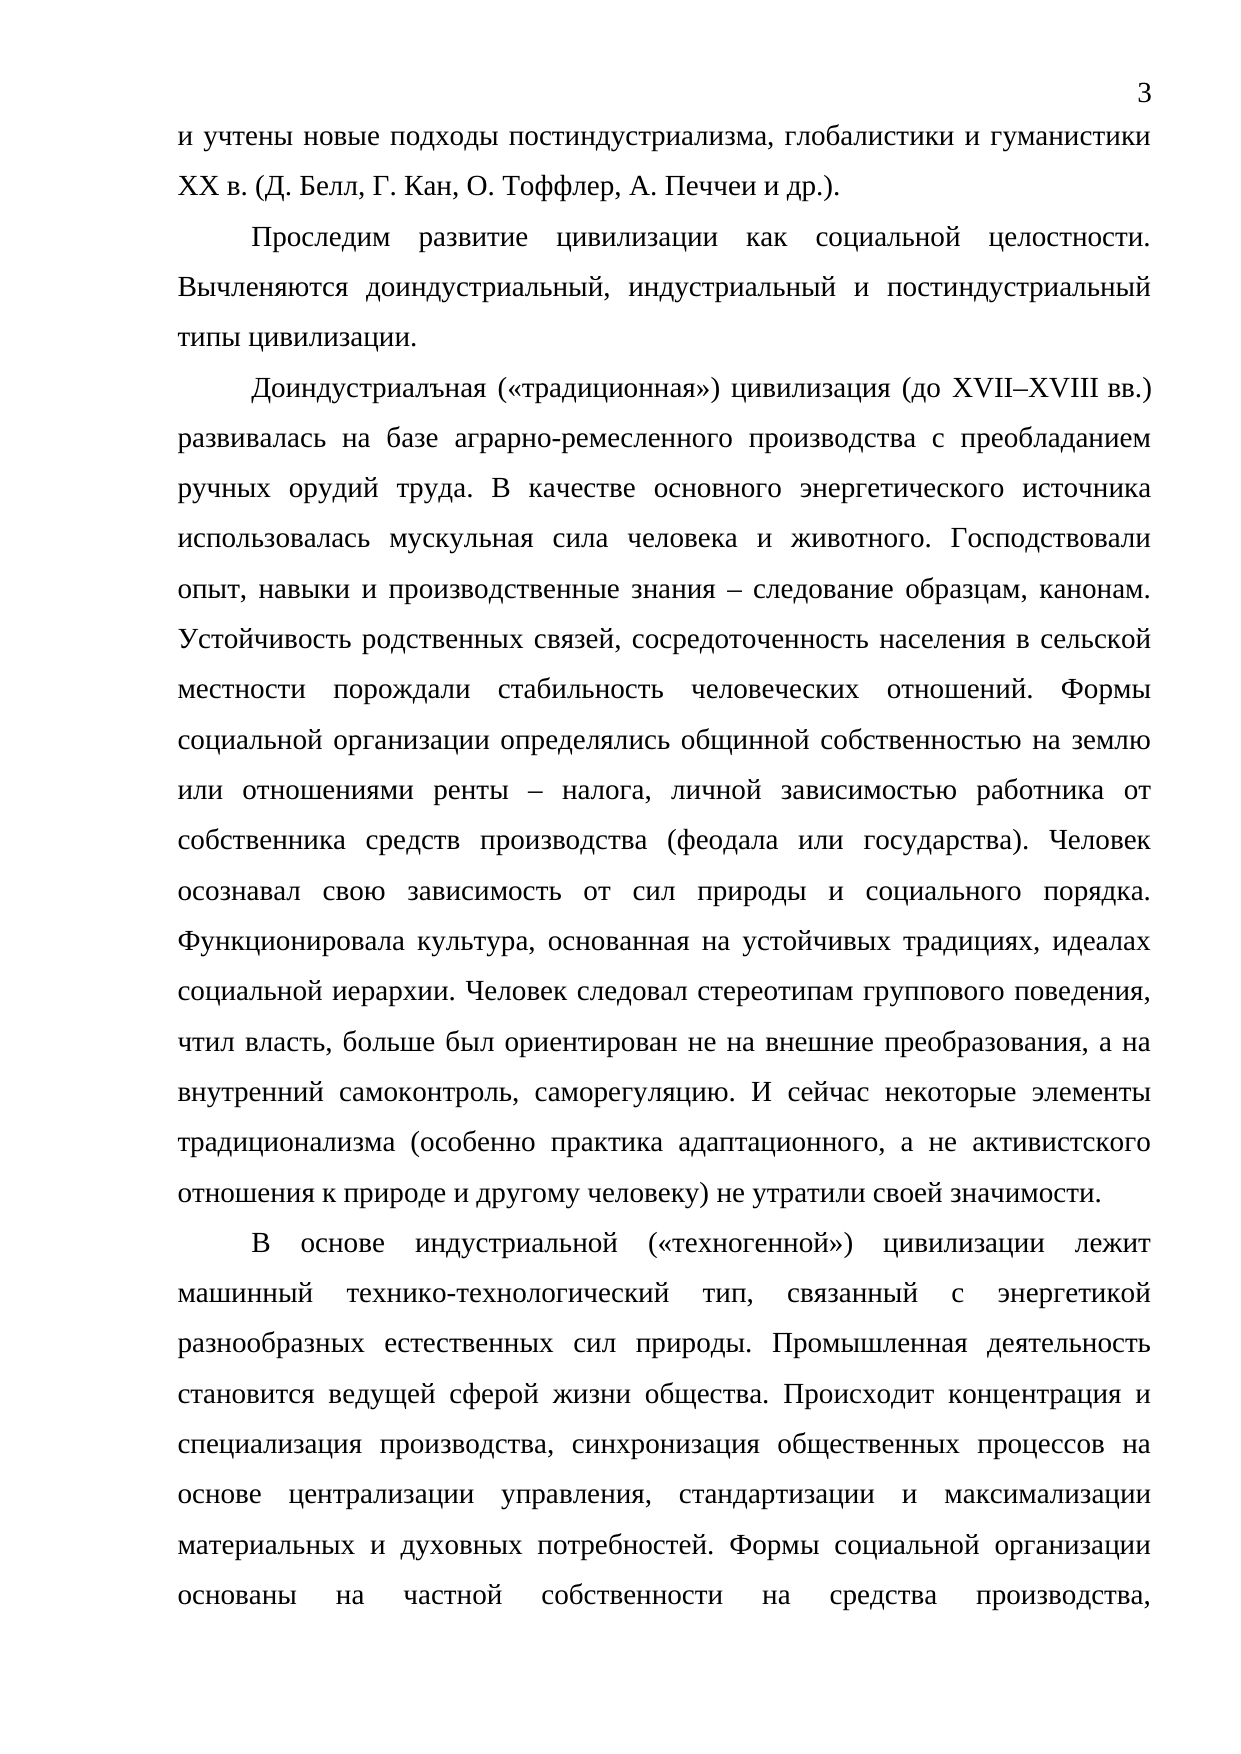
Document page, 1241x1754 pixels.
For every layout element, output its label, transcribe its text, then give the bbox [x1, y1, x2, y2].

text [177, 1225, 1152, 1611]
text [177, 118, 1152, 202]
text Проследим развитие цивилизации как социальной целостности. Вычленяются доиндустриальный, индустриальный и постиндустриальный типы цивилизации. [177, 219, 1152, 353]
text Доиндустриалъная («традиционная») цивилизация (до XVII–XVIII вв.) развивалась на базе аграрно-ремесленного производства с преобладанием ручных орудий труда. В качестве основного энергетического источника использовалась мускульная сила человека и животного. Господствовали опыт, навыки и производственные знания – следование образцам, канонам. Устойчивость родственных связей, сосредоточенность населения в сельской местности порождали стабильность человеческих отношений. Формы социальной организации определялись общинной собственностью на землю или отношениями ренты – налога, личной зависимостью работника от собственника средств производства (феодала или государства). Человек осознавал свою зависимость от сил природы и социального порядка. Функционировала культура, основанная на устойчивых традициях, идеалах социальной иерархии. Человек следовал стереотипам группового поведения, чтил власть, больше был ориентирован не на внешние преобразования, а на внутренний самоконтроль, саморегуляцию. И сейчас некоторые элементы традиционализма (особенно практика адаптационного, а не активистского отношения к природе и другому человеку) не утратили своей значимости. [177, 370, 1152, 1208]
